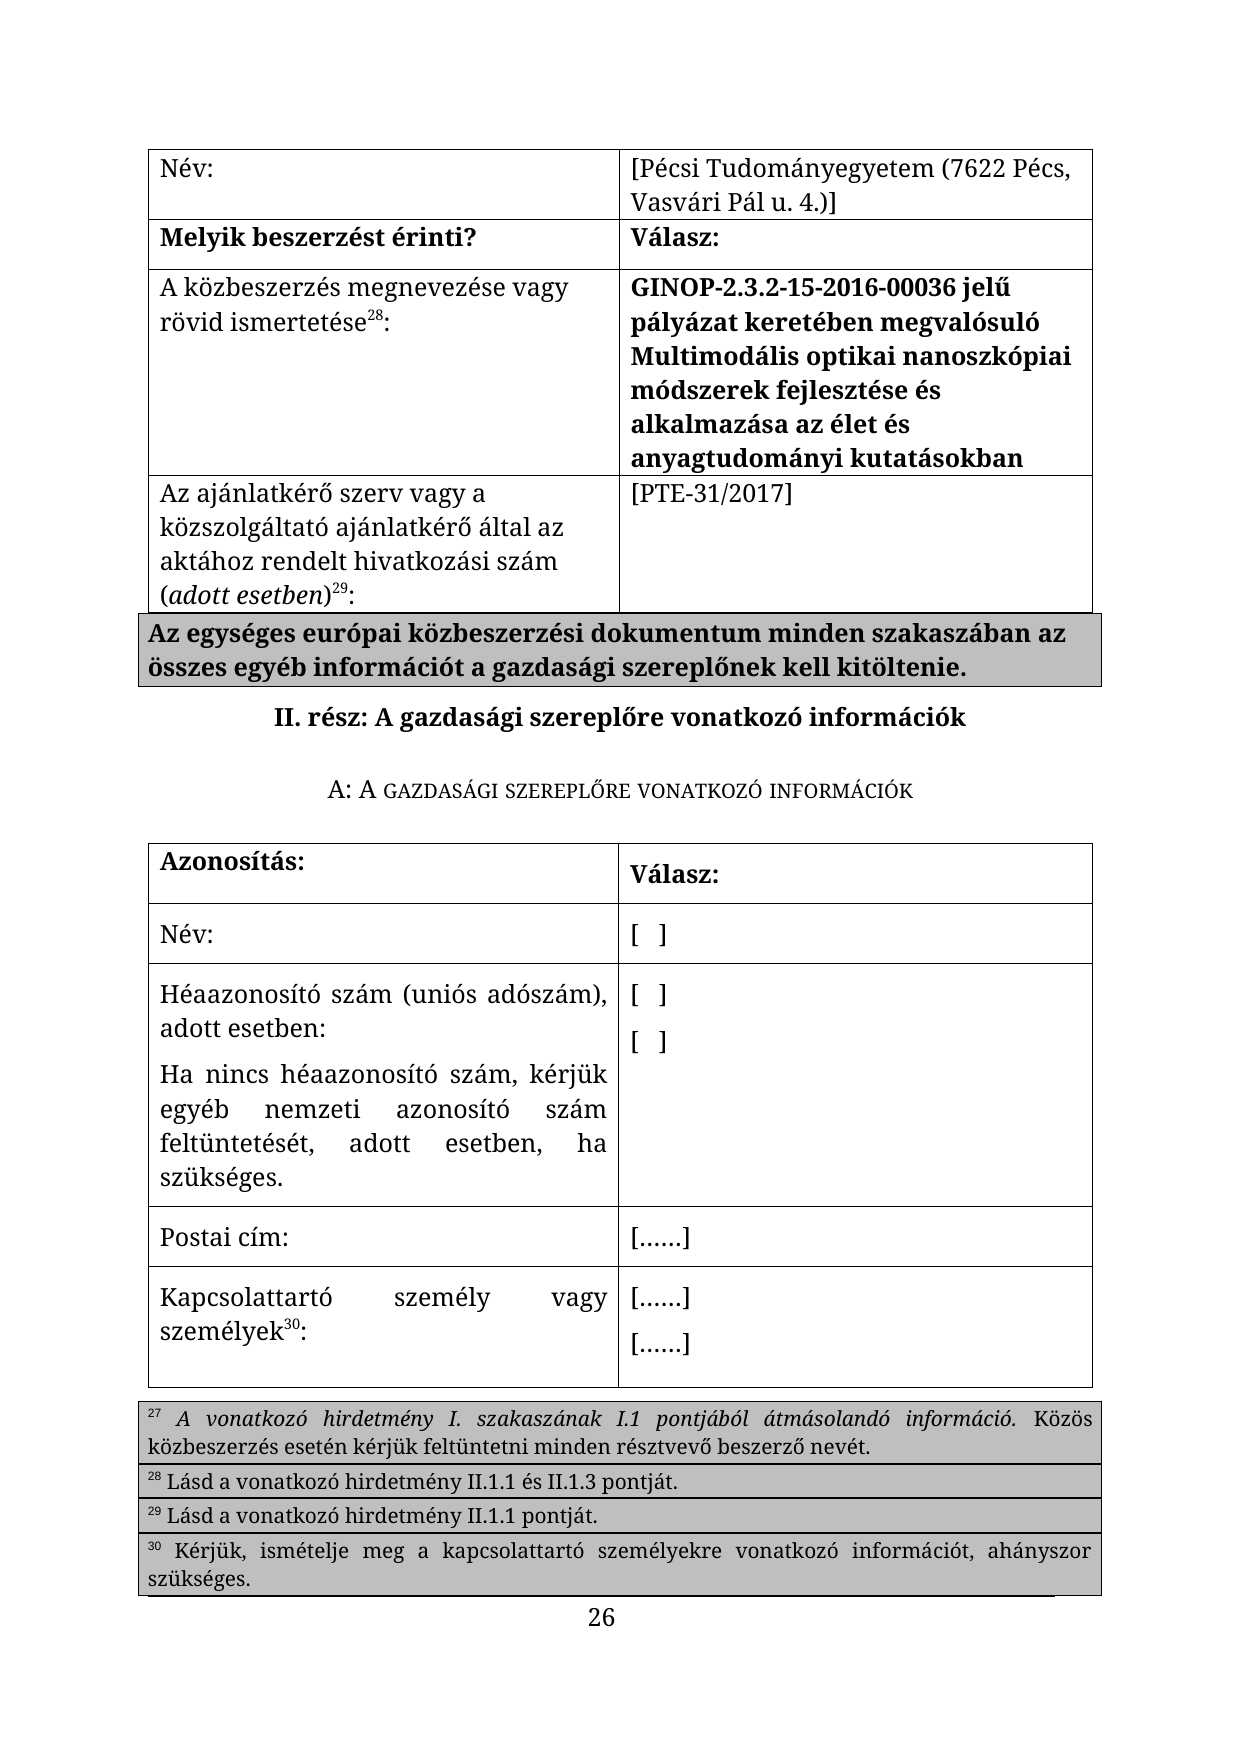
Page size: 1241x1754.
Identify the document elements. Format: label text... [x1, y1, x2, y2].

table_cell Válasz: [620, 220, 1092, 269]
table_cell Név: [149, 904, 618, 963]
table_cell A közbeszerzés megnevezése vagy rövid ismertetése: [149, 270, 619, 474]
table_header Azonosítás: [149, 844, 618, 903]
table_cell [……] [……] [……] [……] [619, 1267, 1092, 1387]
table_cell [149, 1267, 618, 1387]
table_header Válasz: [619, 844, 1092, 903]
table_cell [ ] [619, 904, 1092, 963]
table_cell [Pécsi Tudományegyetem (7622 Pécs, Vasvári Pál u. 4.)] [620, 150, 1092, 218]
text II. rész: A gazdasági szereplőre vonatkozó információk [148, 700, 1092, 734]
table_cell Héaazonosító szám (uniós adószám), adott esetben: Ha nincs héaazonosító szám, kérjük egyéb nemzeti azonosító szám feltüntetését, adott esetben, ha szükséges. [149, 964, 618, 1206]
table_cell Az ajánlatkérő szerv vagy a közszolgáltató ajánlatkérő által az aktához rendelt hivatkozási szám (adott esetben): [149, 476, 619, 612]
table_cell [……] [619, 1207, 1092, 1266]
table_cell Melyik beszerzést érinti? [149, 220, 619, 269]
table_cell Postai cím: [149, 1207, 618, 1266]
table_cell GINOP-2.3.2-15-2016-00036 jelű pályázat keretében megvalósuló Multimodális optikai nanoszkópiai módszerek fejlesztése és alkalmazása az élet és anyagtudományi kutatásokban [620, 270, 1092, 474]
table_cell Név: [149, 150, 619, 218]
text A: A gazdasági szereplőre vonatkozó információk [148, 771, 1092, 805]
table_cell [ ] [ ] [619, 964, 1092, 1206]
table_cell [PTE-31/2017] [620, 476, 1092, 612]
text Az egységes európai közbeszerzési dokumentum minden szakaszában az összes egyéb információt a gazdasági szereplőnek kell kitöltenie. [139, 614, 1101, 686]
